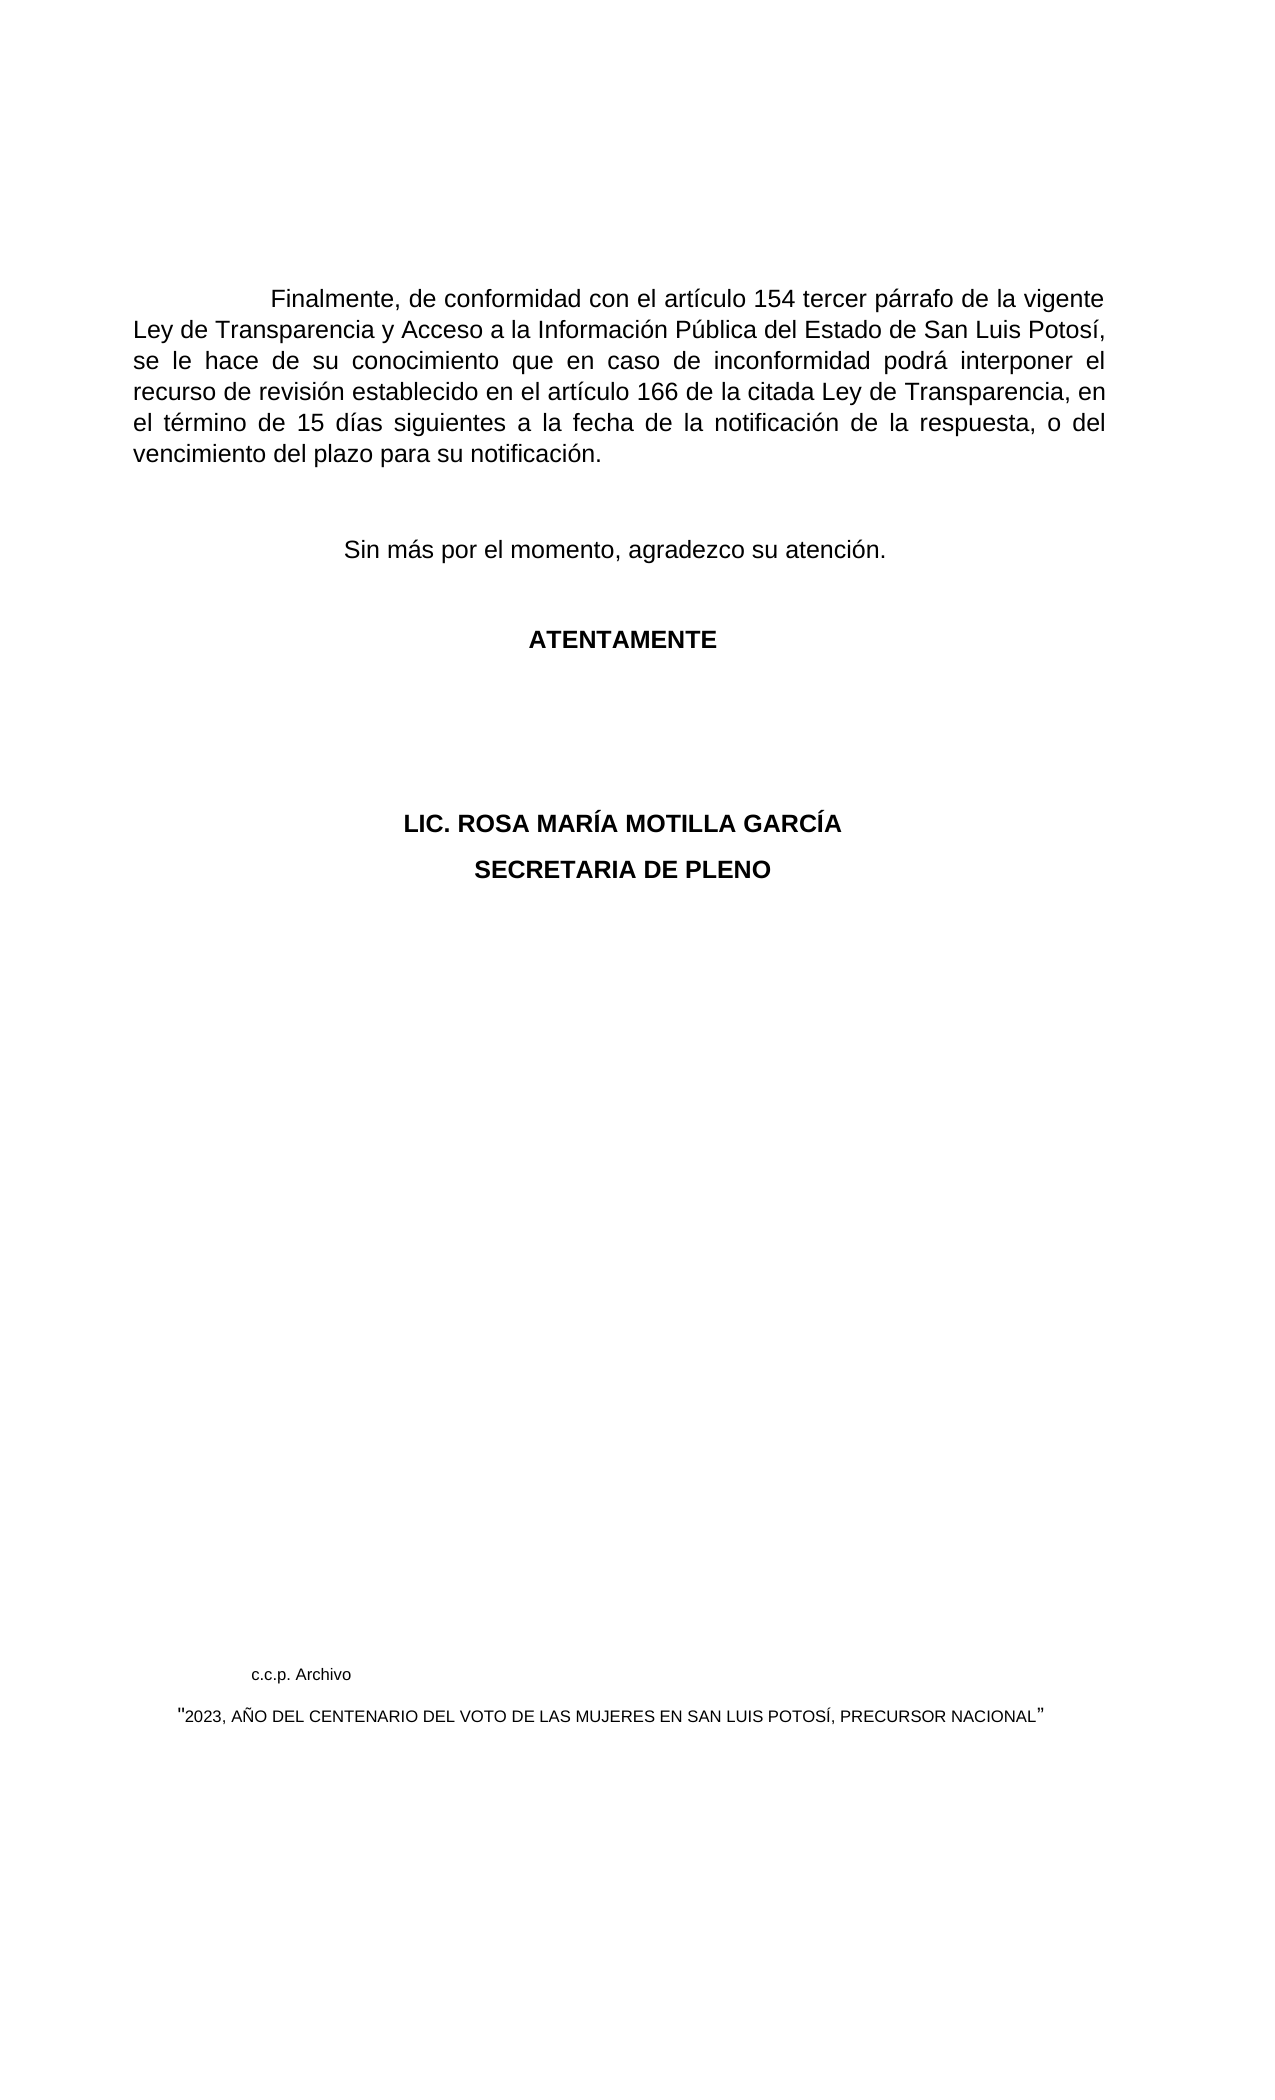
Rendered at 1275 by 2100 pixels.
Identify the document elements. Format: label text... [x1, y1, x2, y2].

text Finalmente, de conformidad con el artículo 154 tercer párrafo de la vigente Ley de Transparencia y Acceso a la Información Pública del Estado de San Luis Potosí, se le hace de su conocimiento que en caso de inconformidad podrá interponer el recurso de revisión establecido en el artículo 166 de la citada Ley de Transparencia, en el término de 15 días siguientes a la fecha de la notificación de la respuesta, o del vencimiento del plazo para su notificación. [133, 284, 1107, 468]
text c.c.p. Archivo [207, 1665, 1068, 1684]
text "2023, AÑO DEL CENTENARIO DEL VOTO DE LAS MUJERES EN SAN LUIS POTOSÍ, PRECURSOR NACIONAL” [177, 1703, 1098, 1727]
text ATENTAMENTE [177, 625, 1068, 654]
text LIC. ROSA MARÍA MOTILLA GARCÍA [177, 809, 1068, 838]
text SECRETARIA DE PLENO [177, 855, 1068, 883]
text Sin más por el momento, agradezco su atención. [133, 534, 1098, 563]
